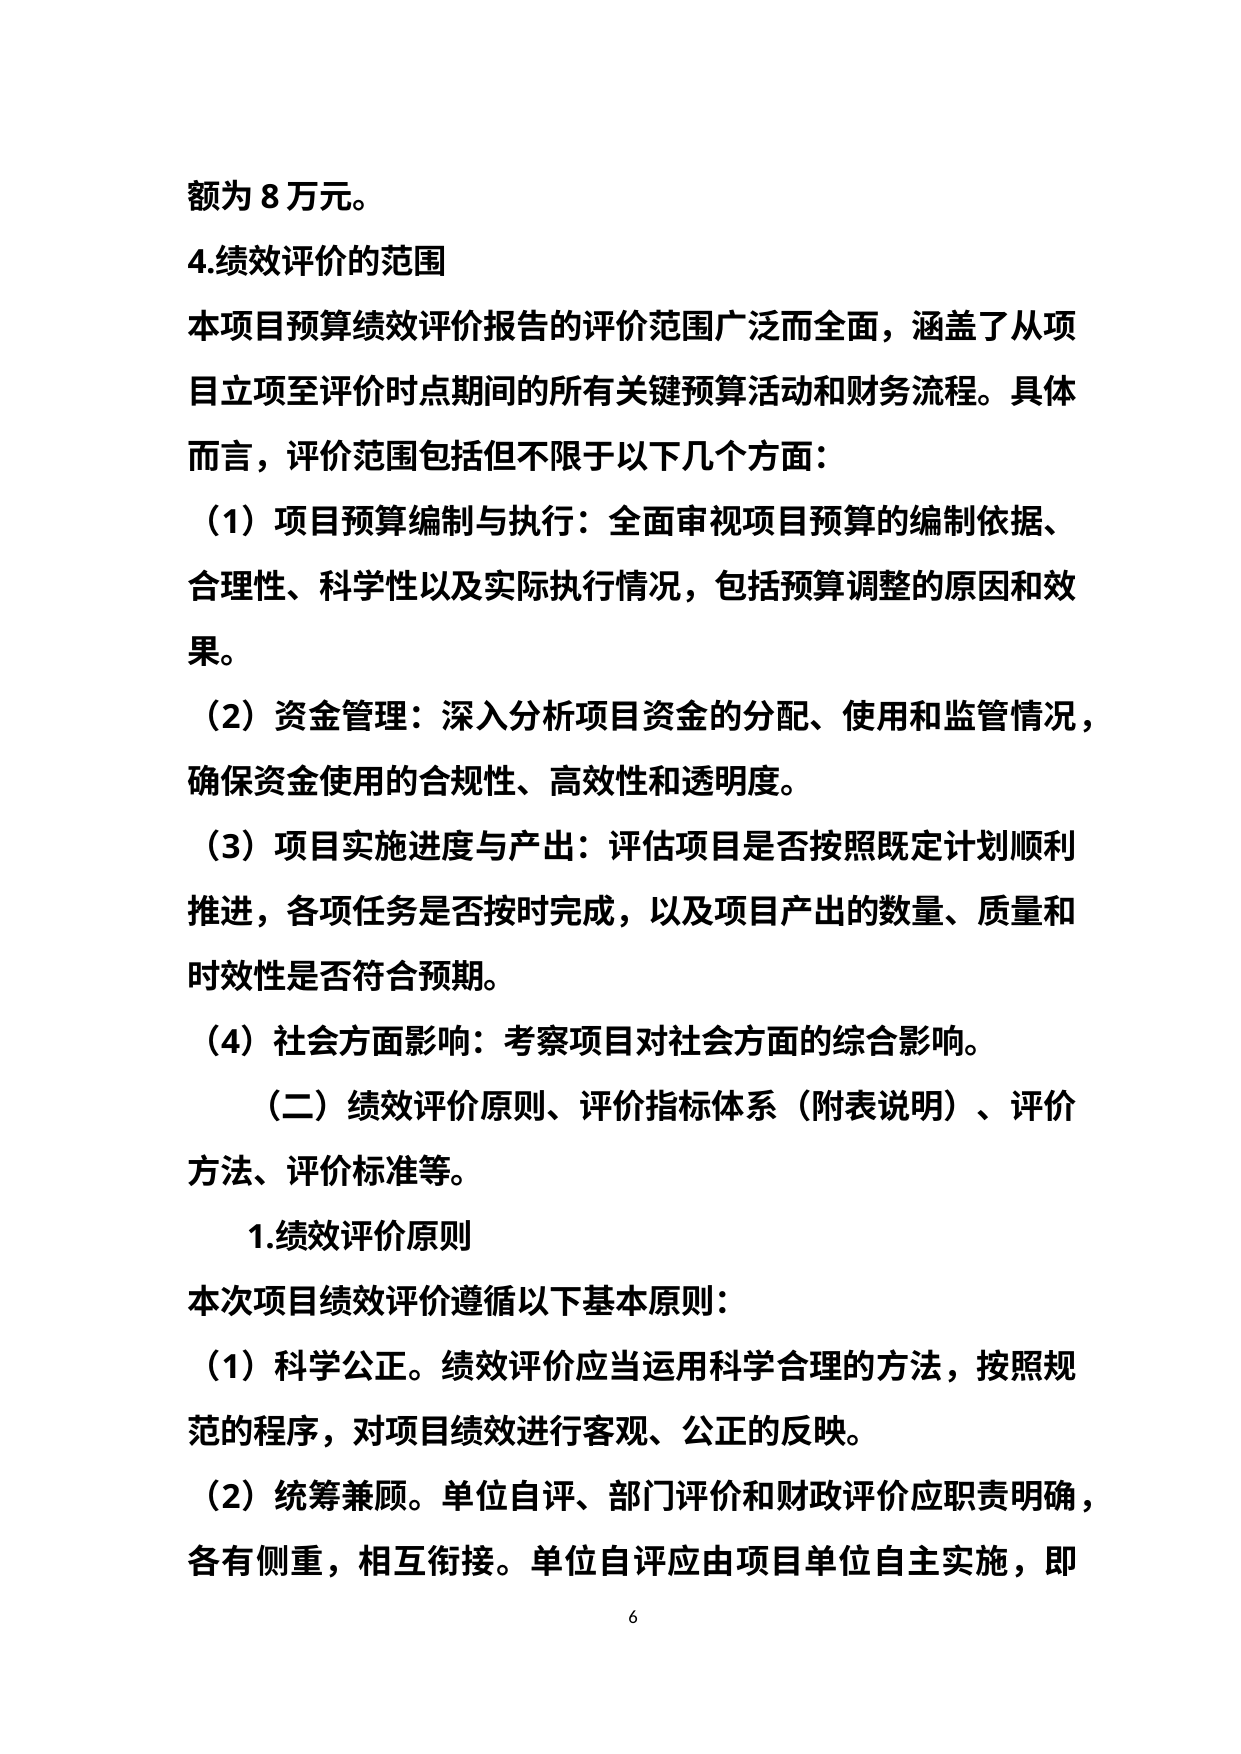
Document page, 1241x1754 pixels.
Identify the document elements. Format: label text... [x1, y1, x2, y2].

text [187, 162, 1078, 1072]
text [187, 1202, 1078, 1592]
text （二）绩效评价原则、评价指标体系（附表说明）、评价方法、评价标准等。 [187, 1072, 1078, 1202]
